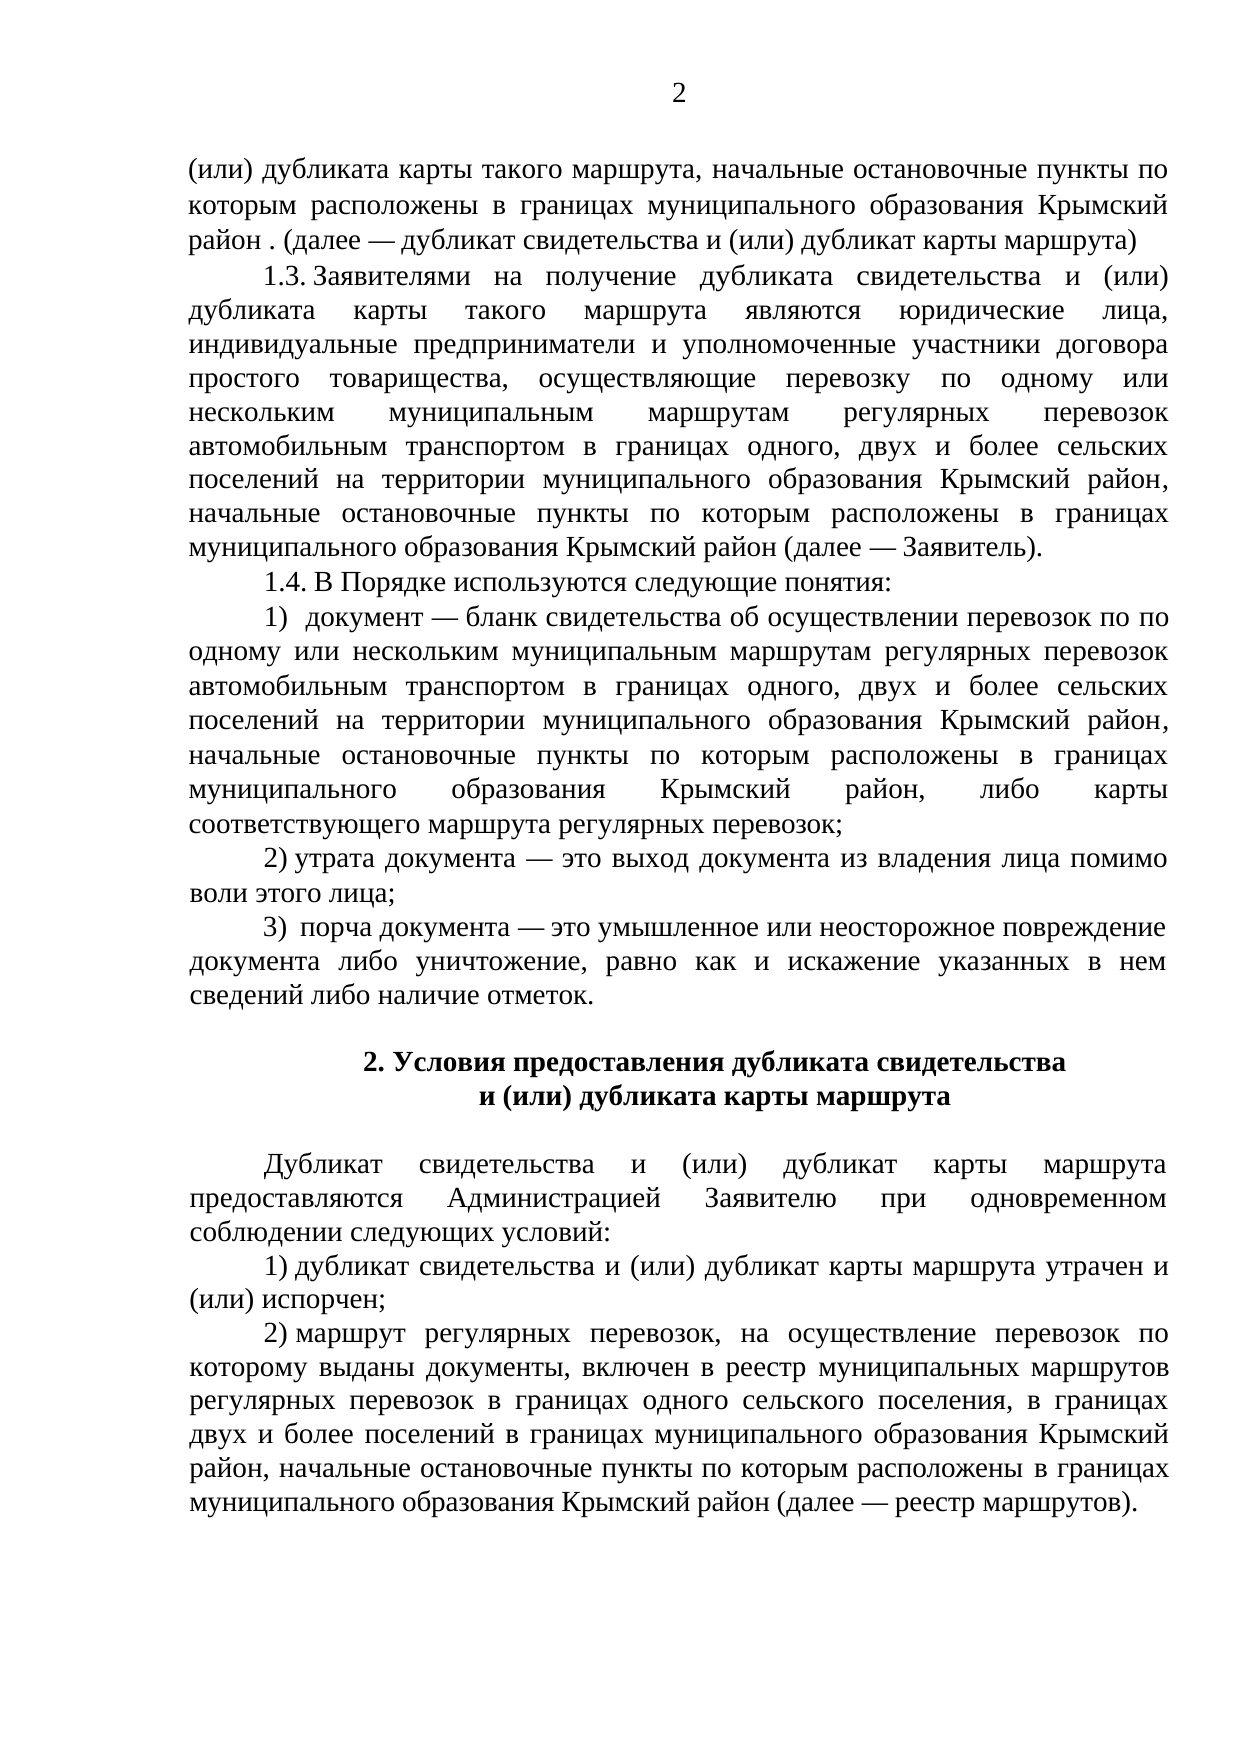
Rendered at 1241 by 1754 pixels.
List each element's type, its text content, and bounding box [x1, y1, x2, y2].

text 2. Условия предоставления дубликата свидетельства [263, 1044, 1167, 1078]
list Заявителями на получение дубликата свидетельства и (или) дубликата карты такого маршрута являются юридические лица, индивидуальные предприниматели и уполномоченные участники договора простого товарищества, осуществляющие перевозку по одному или нескольким муниципальным маршрутам регулярных перевозок автомобильным транспортом в границах одного, двух и более сельских поселений на территории муниципального образования Крымский район, начальные остановочные пункты по которым расположены в границах муниципального образования Крымский район (далее — Заявитель). [188, 258, 1169, 563]
list порча документа — это умышленное или неосторожное повреждение документа либо уничтожение, равно как и искажение указанных в нем сведений либо наличие отметок. [189, 909, 1167, 1010]
text Дубликат свидетельства и (или) дубликат карты маршрута предоставляются Администрацией Заявителю при одновременном соблюдении следующих условий: [189, 1146, 1167, 1247]
list маршрут регулярных перевозок, на осуществление перевозок по которому выданы документы, включен в реестр муниципальных маршрутов регулярных перевозок в границах одного сельского поселения, в границах двух и более поселений в границах муниципального образования Крымский район, начальные остановочные пункты по которым расположены в границах муниципального образования Крымский район (далее — реестр маршрутов). [189, 1315, 1170, 1518]
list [188, 152, 1168, 256]
list В Порядке используются следующие понятия: [263, 564, 1181, 598]
text и (или) дубликата карты маршрута [263, 1078, 1167, 1112]
list документ — бланк свидетельства об осуществлении перевозок по по одному или нескольким муниципальным маршрутам регулярных перевозок автомобильным транспортом в границах одного, двух и более сельских поселений на территории муниципального образования Крымский район, начальные остановочные пункты по которым расположены в границах муниципального образования Крымский район, либо карты соответствующего маршрута регулярных перевозок; [188, 599, 1169, 839]
list утрата документа — это выход документа из владения лица помимо воли этого лица; [189, 840, 1168, 908]
list дубликат свидетельства и (или) дубликат карты маршрута утрачен и (или) испорчен; [189, 1248, 1169, 1315]
